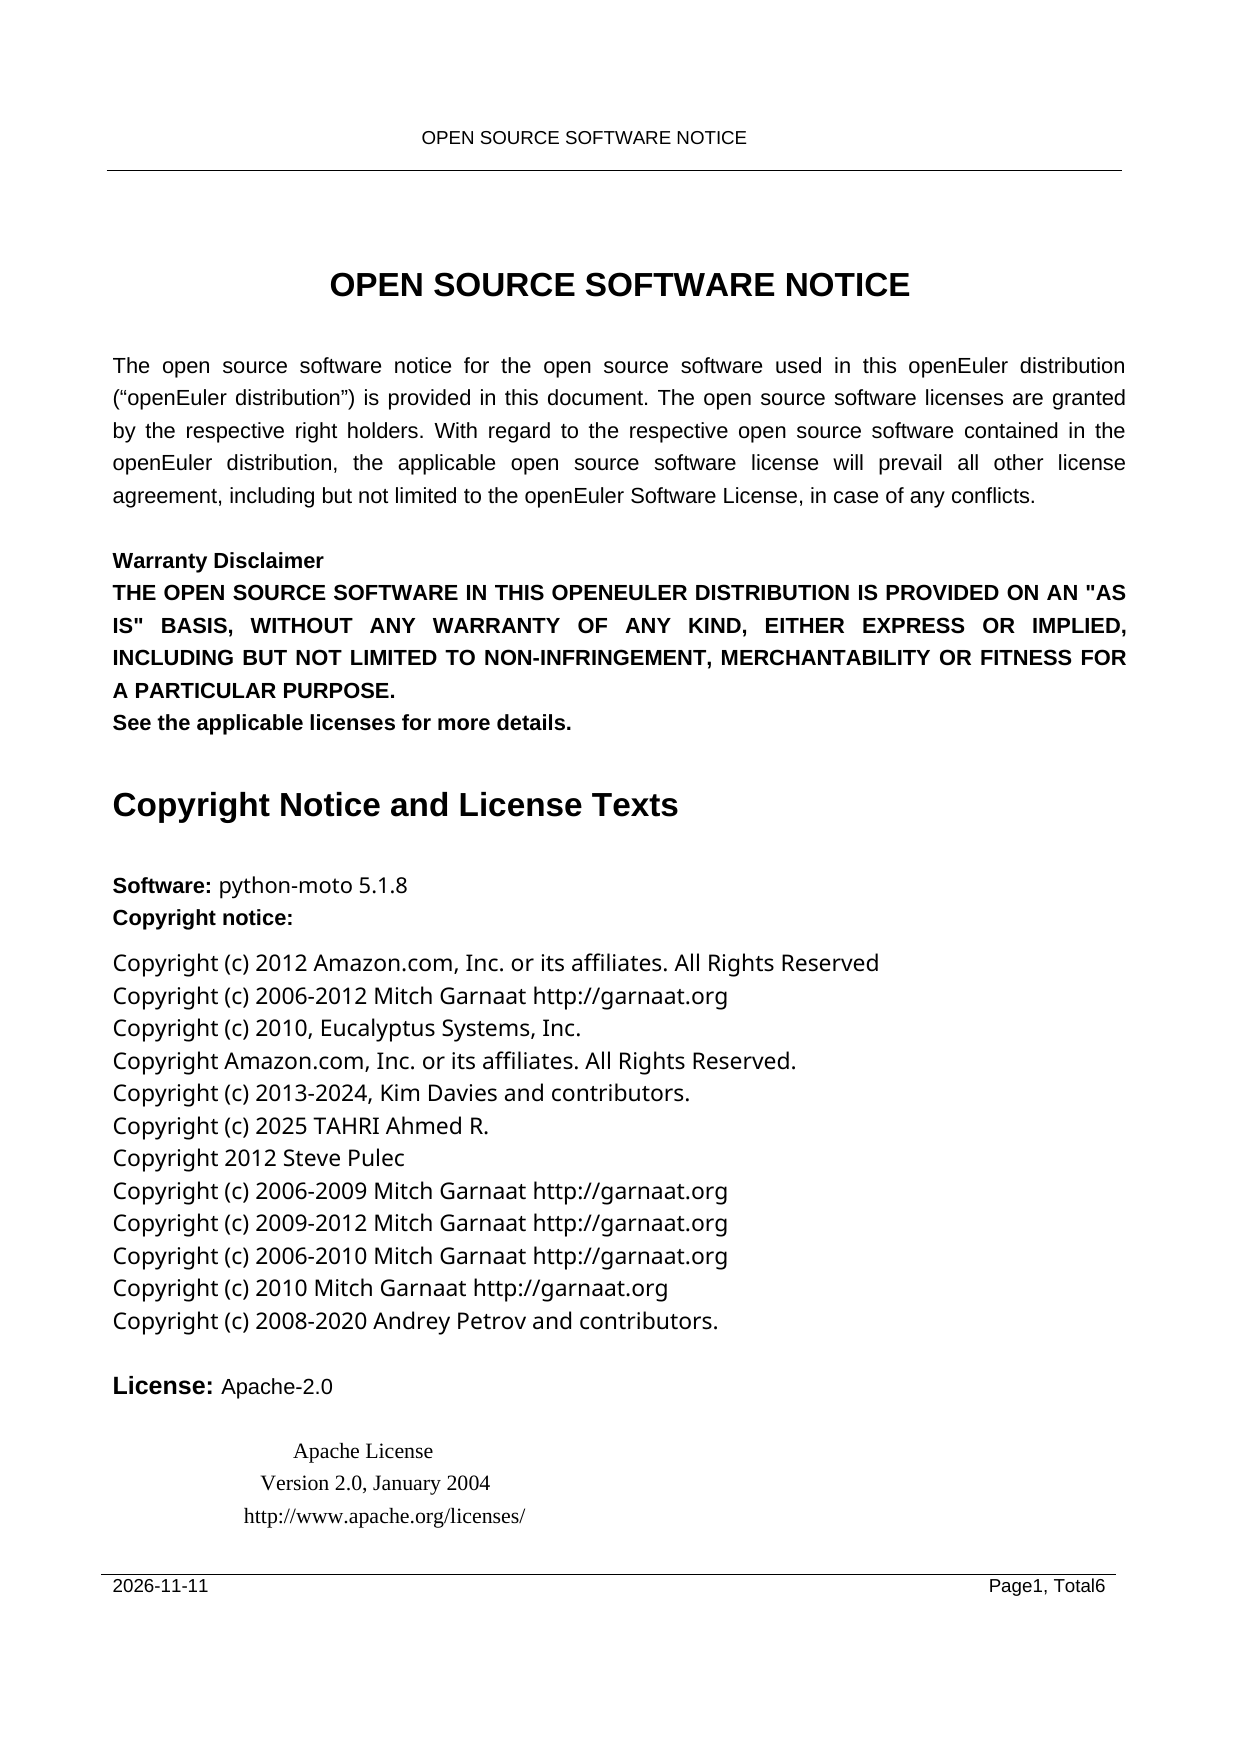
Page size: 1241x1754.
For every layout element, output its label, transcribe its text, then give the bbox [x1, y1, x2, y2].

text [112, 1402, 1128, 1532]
text OPEN SOURCE SOFTWARE NOTICE [112, 251, 1128, 316]
text Copyright (c) 2012 Amazon.com, Inc. or its affiliates. All Rights Reserved Copyright (c) 2006-2012 Mitch Garnaat http://garnaat.org Copyright (c) 2010, Eucalyptus Systems, Inc. Copyright Amazon.com, Inc. or its affiliates. All Rights Reserved. Copyright (c) 2013-2024, Kim Davies and contributors. Copyright (c) 2025 TAHRI Ahmed R. Copyright 2012 Steve Pulec Copyright (c) 2006-2009 Mitch Garnaat http://garnaat.org Copyright (c) 2009-2012 Mitch Garnaat http://garnaat.org Copyright (c) 2006-2010 Mitch Garnaat http://garnaat.org Copyright (c) 2010 Mitch Garnaat http://garnaat.org Copyright (c) 2008-2020 Andrey Petrov and contributors. [112, 947, 1128, 1369]
text Warranty Disclaimer [112, 544, 1128, 576]
text The open source software notice for the open source software used in this openEuler distribution (“openEuler distribution”) is provided in this document. The open source software licenses are granted by the respective right holders. With regard to the respective open source software contained in the openEuler distribution, the applicable open source software license will prevail all other license agreement, including but not limited to the openEuler Software License, in case of any conflicts. [112, 349, 1128, 511]
text Copyright notice: [112, 901, 1128, 934]
text License: Apache-2.0 [112, 1369, 1128, 1402]
text THE OPEN SOURCE SOFTWARE IN THIS OPENEULER DISTRIBUTION IS PROVIDED ON AN "AS IS" BASIS, WITHOUT ANY WARRANTY OF ANY KIND, EITHER EXPRESS OR IMPLIED, INCLUDING BUT NOT LIMITED TO NON-INFRINGEMENT, MERCHANTABILITY OR FITNESS FOR A PARTICULAR PURPOSE. See the applicable licenses for more details. [112, 576, 1128, 739]
text Copyright Notice and License Texts [112, 771, 1128, 836]
title Software: python-moto 5.1.8 [112, 869, 1128, 901]
